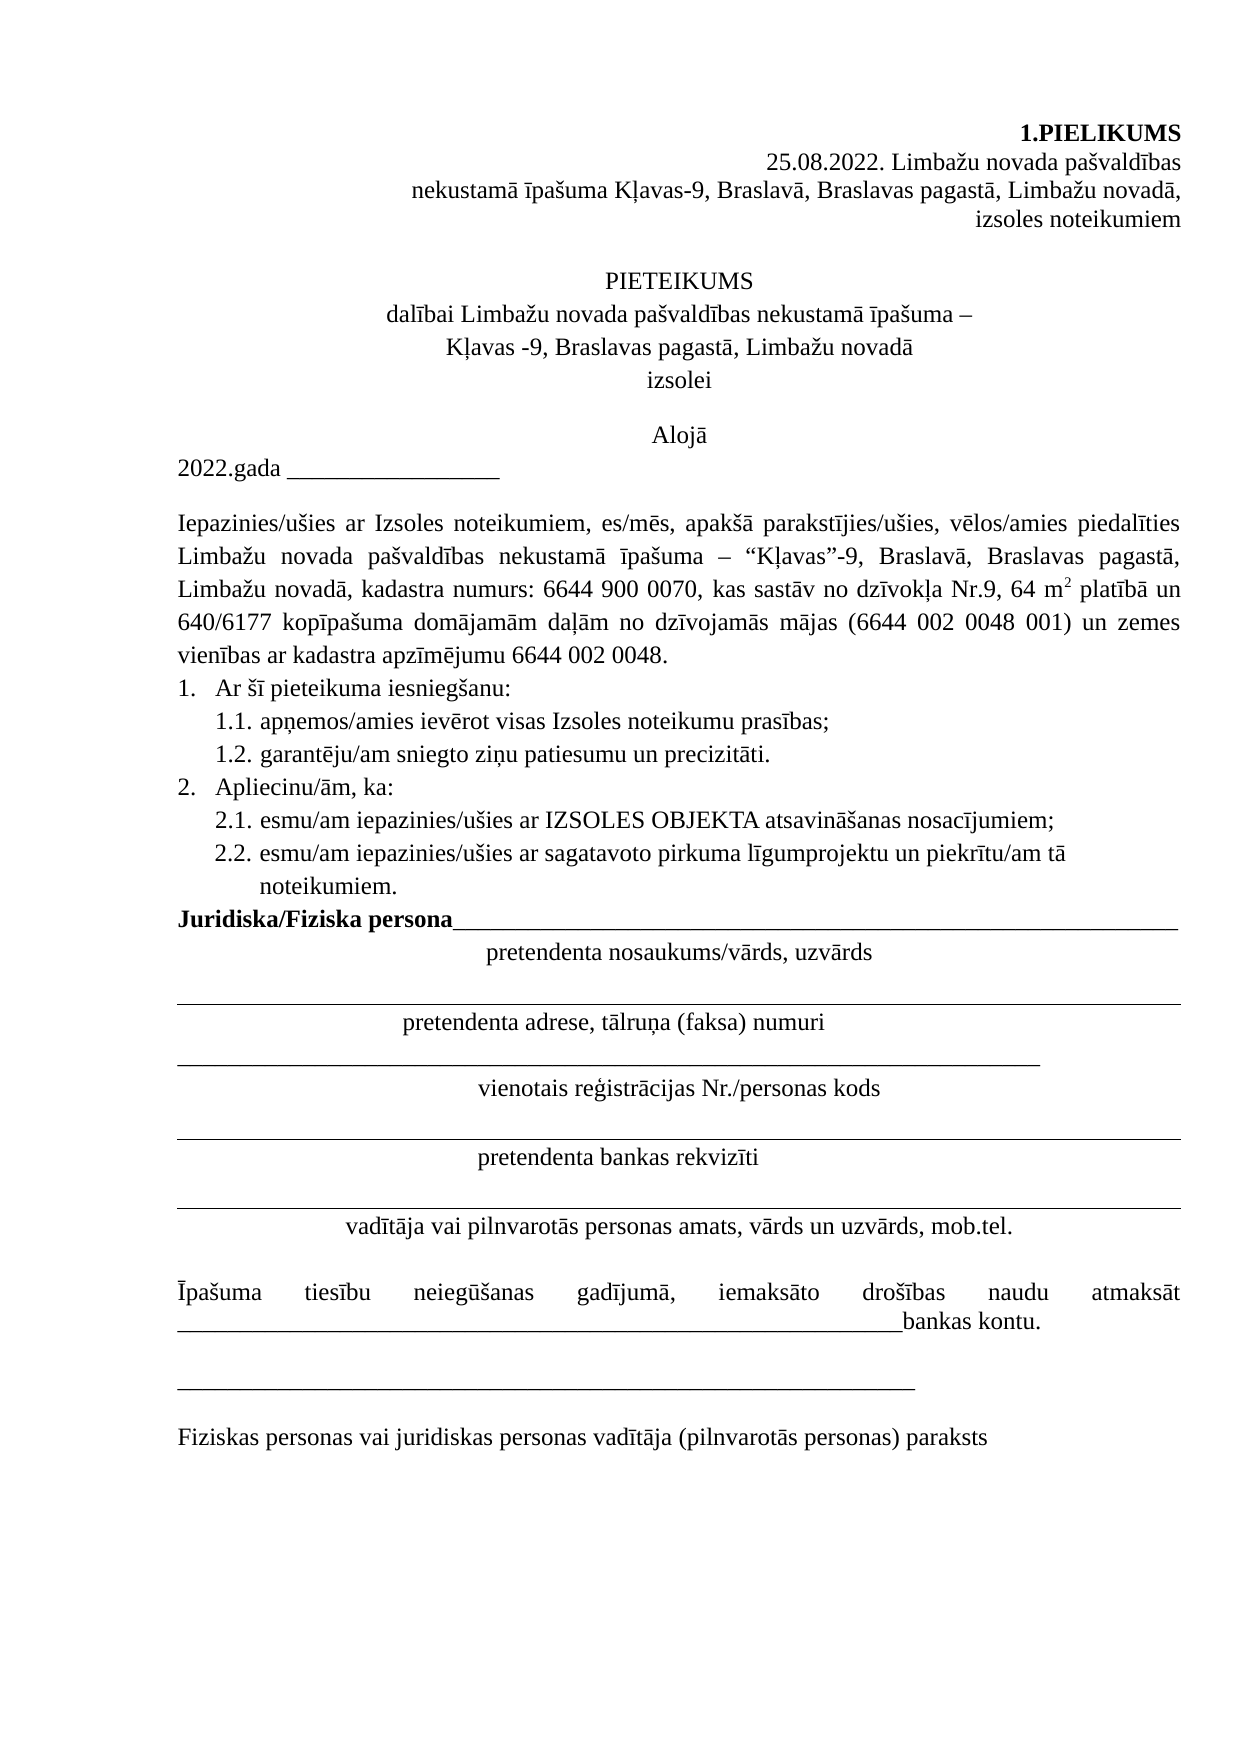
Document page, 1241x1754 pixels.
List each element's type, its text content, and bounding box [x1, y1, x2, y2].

text pretendenta nosaukums/vārds, uzvārds [177, 937, 1181, 966]
text Alojā [177, 420, 1181, 449]
text pretendenta bankas rekvizīti [177, 1140, 1181, 1171]
list garantēju/am sniegto ziņu patiesumu un precizitāti. [215, 739, 1181, 768]
text Īpašuma tiesību neiegūšanas gadījumā, iemaksāto drošības naudu atmaksāt __________________________________________________________bankas kontu. [177, 1277, 1181, 1334]
text 2022.gada _________________ [177, 453, 1181, 482]
list Ar šī pieteikuma iesniegšanu: [177, 673, 1181, 702]
text Kļavas -9, Braslavas pagastā, Limbažu novadā [177, 332, 1181, 361]
text pretendenta adrese, tālruņa (faksa) numuri [177, 1005, 1181, 1035]
text dalībai Limbažu novada pašvaldības nekustamā īpašuma – [177, 299, 1181, 328]
text 1.pielikums [177, 118, 1181, 147]
text pieteikums [177, 266, 1181, 295]
text vadītāja vai pilnvarotās personas amats, vārds un uzvārds, mob.tel. [177, 1209, 1181, 1240]
list Apliecinu/ām, ka: [177, 772, 1181, 801]
text nekustamā īpašuma Kļavas-9, Braslavā, Braslavas pagastā, Limbažu novadā, [177, 176, 1181, 204]
text ___________________________________________________________ [177, 1364, 1181, 1392]
text _____________________________________________________________________ [177, 1037, 1181, 1068]
text Juridiska/Fiziska persona__________________________________________________________ [177, 904, 1181, 933]
text izsoles noteikumiem [177, 204, 1181, 233]
text 25.08.2022. Limbažu novada pašvaldības [177, 147, 1181, 176]
list esmu/am iepazinies/ušies ar IZSOLES OBJEKTA atsavināšanas nosacījumiem; [215, 805, 1181, 834]
list esmu/am iepazinies/ušies ar sagatavoto pirkuma līgumprojektu un piekrītu/am tā noteikumiem. [214, 838, 1181, 900]
text izsolei [177, 365, 1181, 394]
list apņemos/amies ievērot visas Izsoles noteikumu prasības; [215, 706, 1181, 735]
text Iepazinies/ušies ar Izsoles noteikumiem, es/mēs, apakšā parakstījies/ušies, vēlos/amies piedalīties Limbažu novada pašvaldības nekustamā īpašuma – “Kļavas”-9, Braslavā, Braslavas pagastā, Limbažu novadā, kadastra numurs: 6644 900 0070, kas sastāv no dzīvokļa Nr.9, 64 m2 platībā un 640/6177 kopīpašuma domājamām daļām no dzīvojamās mājas (6644 002 0048 001) un zemes vienības ar kadastra apzīmējumu 6644 002 0048. [177, 508, 1181, 669]
text vienotais reģistrācijas Nr./personas kods [177, 1073, 1181, 1101]
text Fiziskas personas vai juridiskas personas vadītāja (pilnvarotās personas) paraksts [177, 1422, 1181, 1450]
